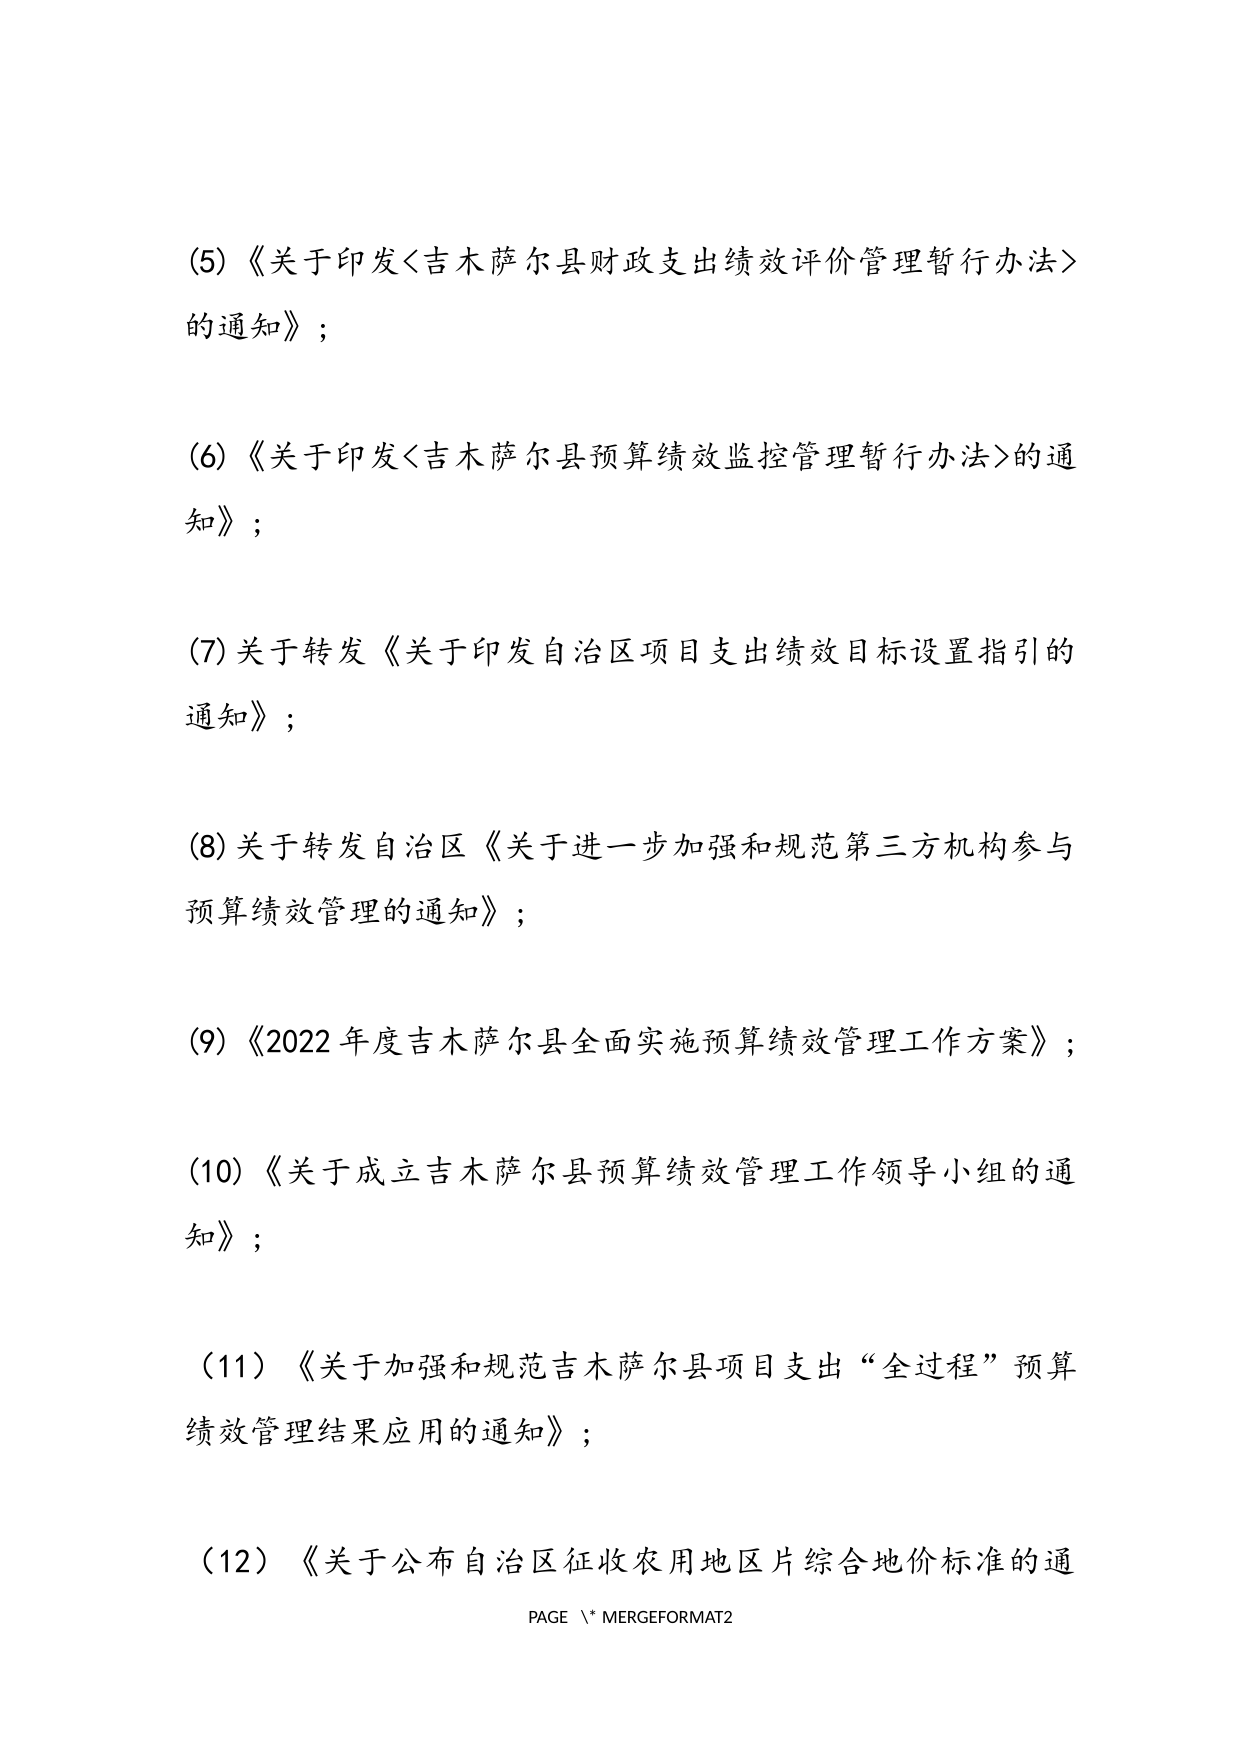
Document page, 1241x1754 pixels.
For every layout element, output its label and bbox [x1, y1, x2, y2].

text [183, 162, 1078, 1592]
